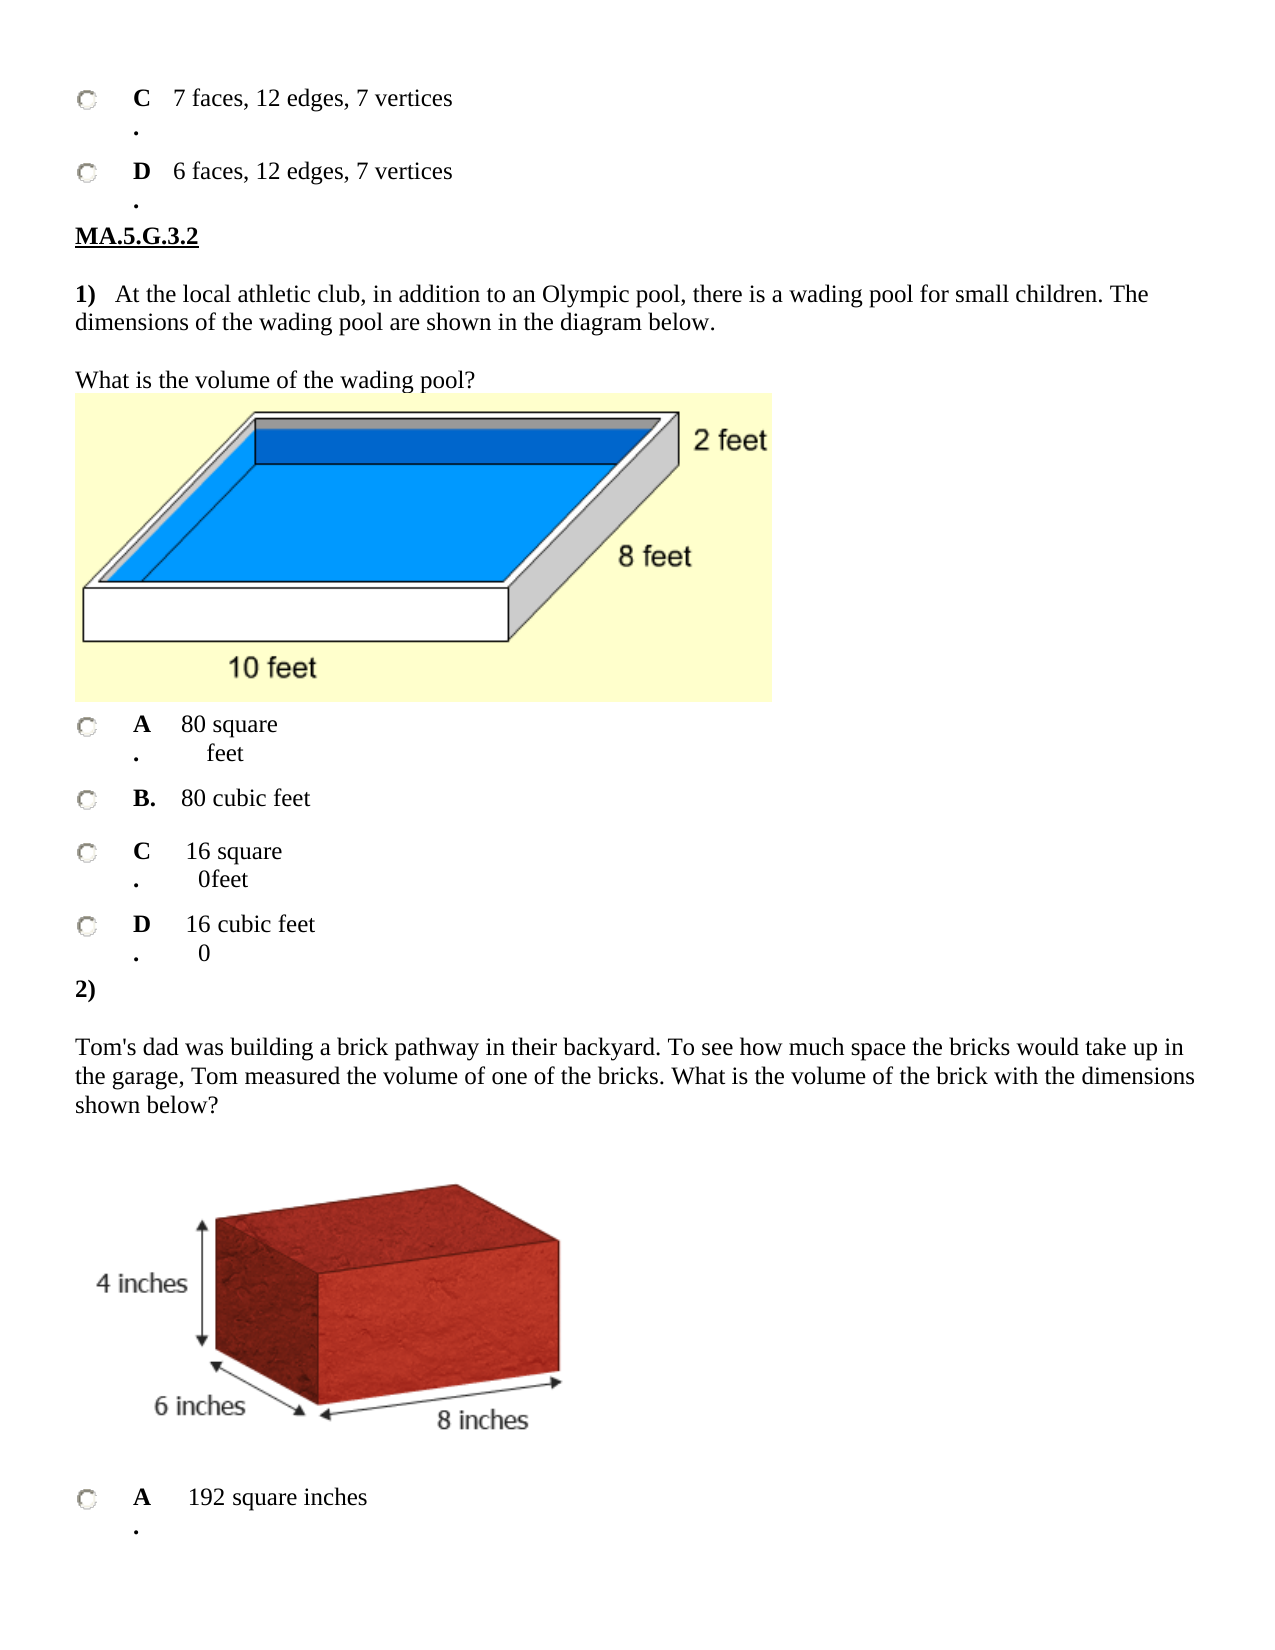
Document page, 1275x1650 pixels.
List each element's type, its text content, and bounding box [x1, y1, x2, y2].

table_header [67, 702, 125, 775]
table_cell [67, 75, 125, 148]
table_header [67, 1474, 125, 1547]
table_header A. [125, 702, 165, 775]
table_cell C. [125, 828, 165, 901]
table_cell B. [125, 775, 165, 828]
table_cell [67, 148, 125, 221]
table_cell D. [125, 901, 165, 974]
table_cell [67, 828, 125, 901]
picture [75, 393, 772, 702]
table_header A. [125, 1475, 165, 1547]
text 1) At the local athletic club, in addition to an Olympic pool, there is a wading pool for small children. The dimensions of the wading pool are shown in the diagram below. What is the volume of the wading pool? [75, 279, 1200, 394]
table_cell [165, 901, 1208, 974]
table_cell [67, 901, 125, 974]
table_cell [165, 828, 1208, 901]
picture [75, 1147, 619, 1475]
text Tom's dad was building a brick pathway in their backyard. To see how much space the bricks would take up in the garage, Tom measured the volume of one of the bricks. What is the volume of the brick with the dimensions shown below? [75, 1032, 1200, 1119]
table_header [165, 1474, 1208, 1547]
table_cell [165, 775, 1208, 828]
table_cell [67, 775, 125, 828]
table_cell C. [125, 75, 165, 148]
text 2) [75, 974, 1200, 1003]
table_cell D. [125, 148, 165, 221]
table_cell 6 faces, 12 edges, 7 vertices [165, 148, 1208, 221]
table_header [165, 702, 1208, 775]
table_cell 7 faces, 12 edges, 7 vertices [165, 75, 1208, 148]
text MA.5.G.3.2 [75, 221, 1200, 250]
